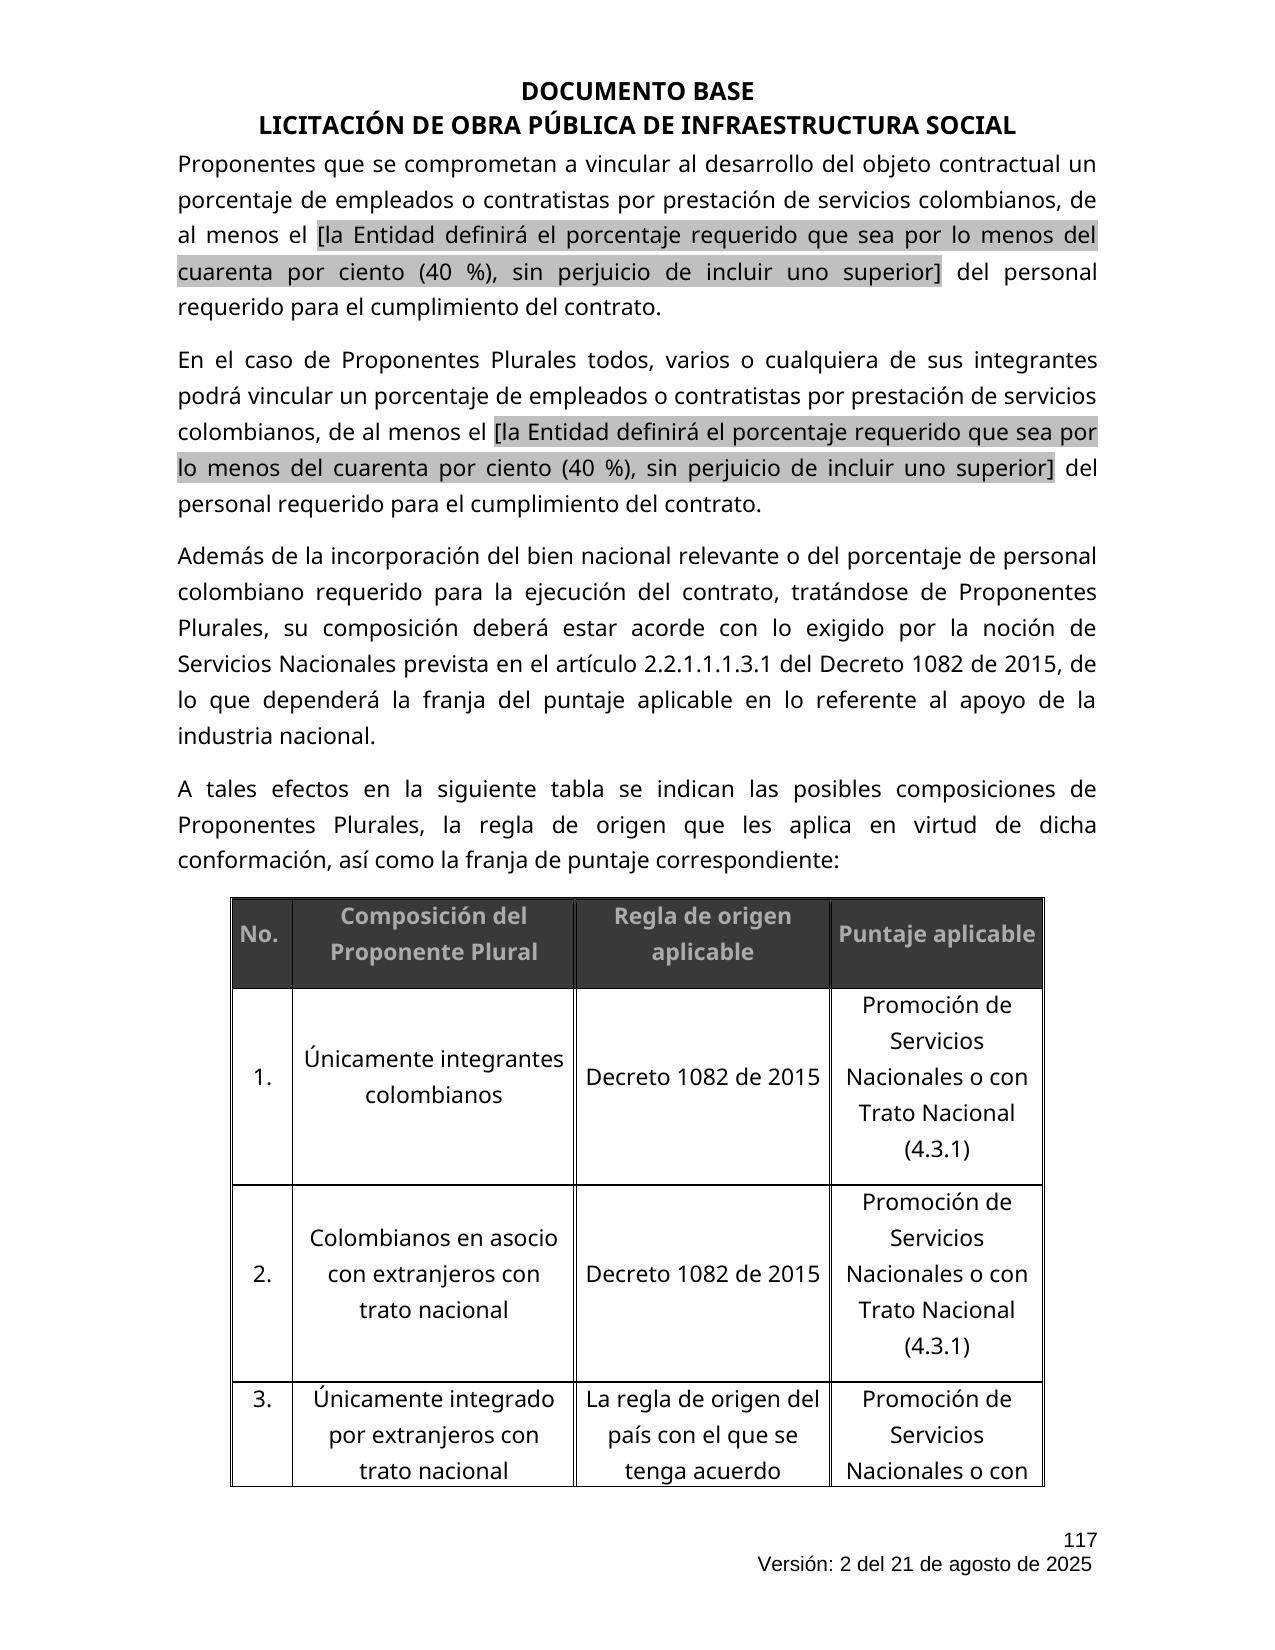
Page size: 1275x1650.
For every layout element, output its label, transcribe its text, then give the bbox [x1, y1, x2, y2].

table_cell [293, 1383, 573, 1486]
table_cell Decreto 1082 de 2015 [577, 989, 829, 1184]
table_cell Promoción de Servicios Nacionales o con Trato Nacional (4.3.1) [832, 1186, 1042, 1381]
table_cell Promoción de Servicios Nacionales o con Trato Nacional (4.3.1) [832, 989, 1042, 1184]
table_cell Únicamente integrantes colombianos [293, 989, 573, 1184]
table_header No. [233, 900, 292, 988]
table_cell 3. [233, 1383, 292, 1486]
table_cell 2. [233, 1186, 292, 1381]
table_header Regla de origen aplicable [575, 898, 831, 988]
table_header Composición del Proponente Plural [293, 898, 575, 988]
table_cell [832, 1383, 1042, 1486]
table_header Puntaje aplicable [831, 900, 1042, 988]
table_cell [577, 1383, 829, 1486]
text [177, 148, 1098, 323]
table_cell 1. [233, 989, 292, 1184]
text A tales efectos en la siguiente tabla se indican las posibles composiciones de Proponentes Plurales, la regla de origen que les aplica en virtud de dicha conformación, así como la franja de puntaje correspondiente: [177, 773, 1098, 876]
text En el caso de Proponentes Plurales todos, varios o cualquiera de sus integrantes podrá vincular un porcentaje de empleados o contratistas por prestación de servicios colombianos, de al menos el [la Entidad definirá el porcentaje requerido que sea por lo menos del cuarenta por ciento (40 %), sin perjuicio de incluir uno superior] del personal requerido para el cumplimiento del contrato. [177, 344, 1098, 519]
table_cell Colombianos en asocio con extranjeros con trato nacional [293, 1186, 573, 1381]
text Además de la incorporación del bien nacional relevante o del porcentaje de personal colombiano requerido para la ejecución del contrato, tratándose de Proponentes Plurales, su composición deberá estar acorde con lo exigido por la noción de Servicios Nacionales prevista en el artículo 2.2.1.1.1.3.1 del Decreto 1082 de 2015, de lo que dependerá la franja del puntaje aplicable en lo referente al apoyo de la industria nacional. [177, 540, 1098, 751]
table_cell Decreto 1082 de 2015 [577, 1186, 829, 1381]
